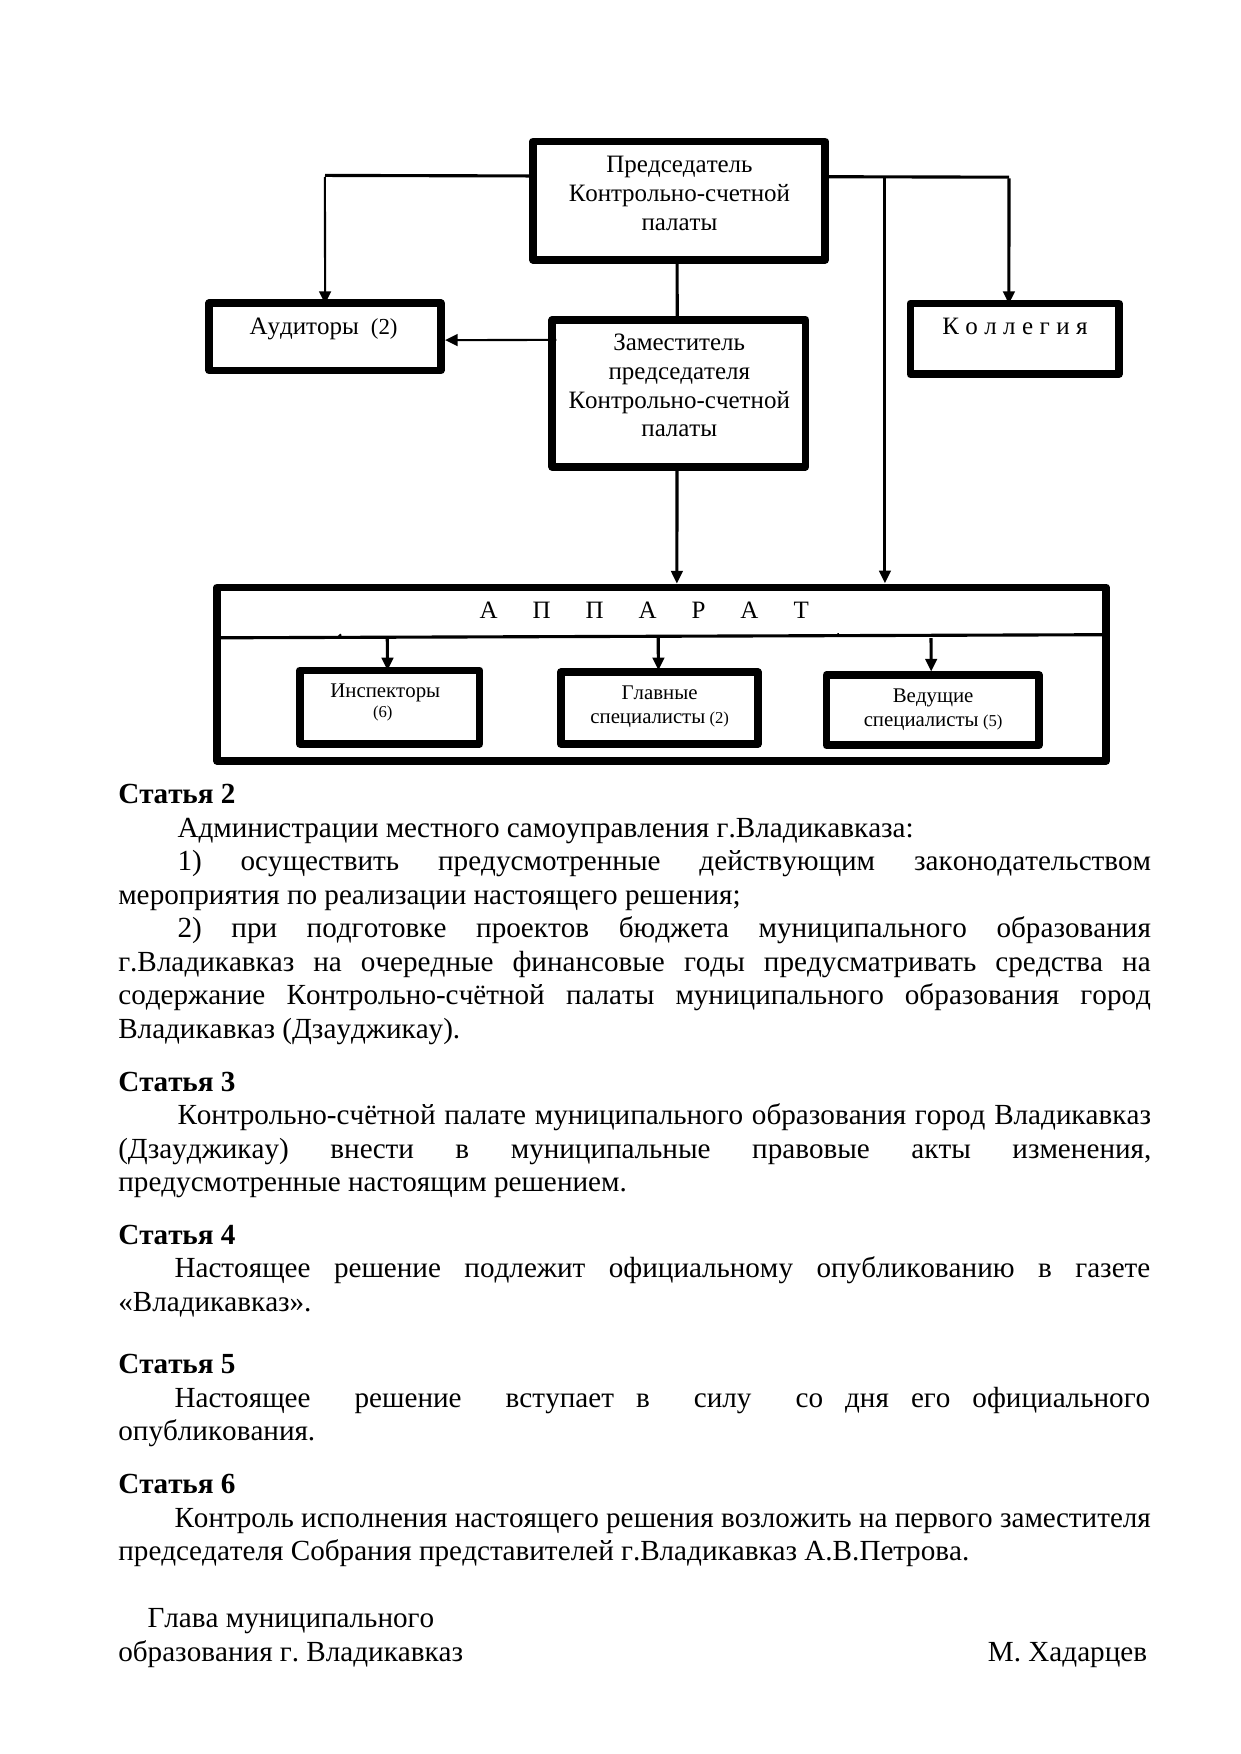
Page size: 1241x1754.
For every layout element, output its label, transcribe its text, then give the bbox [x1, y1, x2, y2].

text Администрации местного самоуправления г.Владикавказа: [118, 810, 1152, 843]
text Настоящее решение вступает в силу со дня его официального опубликования. [118, 1380, 1152, 1447]
text Статья 4 [118, 1217, 1152, 1251]
text 1) осуществить предусмотренные действующим законодательством мероприятия по реализации настоящего решения; [118, 843, 1152, 910]
text Глава муниципального [118, 1600, 1152, 1634]
text образования г. Владикавказ М. Хадарцев [118, 1634, 1152, 1667]
text 2) при подготовке проектов бюджета муниципального образования г.Владикавказ на очередные финансовые годы предусматривать средства на содержание Контрольно-счётной палаты муниципального образования город Владикавказ (Дзауджикау). [118, 910, 1152, 1044]
text Настоящее решение подлежит официальному опубликованию в газете «Владикавказ». [118, 1251, 1152, 1318]
text Контроль исполнения настоящего решения возложить на первого заместителя председателя Собрания представителей г.Владикавказ А.В.Петрова. [118, 1500, 1152, 1567]
text Статья 5 [118, 1346, 1152, 1380]
text Контрольно-счётной палате муниципального образования город Владикавказ (Дзауджикау) внести в муниципальные правовые акты изменения, предусмотренные настоящим решением. [118, 1097, 1152, 1198]
text Статья 6 [118, 1466, 1152, 1500]
text Статья 2 [118, 776, 1152, 810]
text Статья 3 [118, 1064, 1152, 1097]
